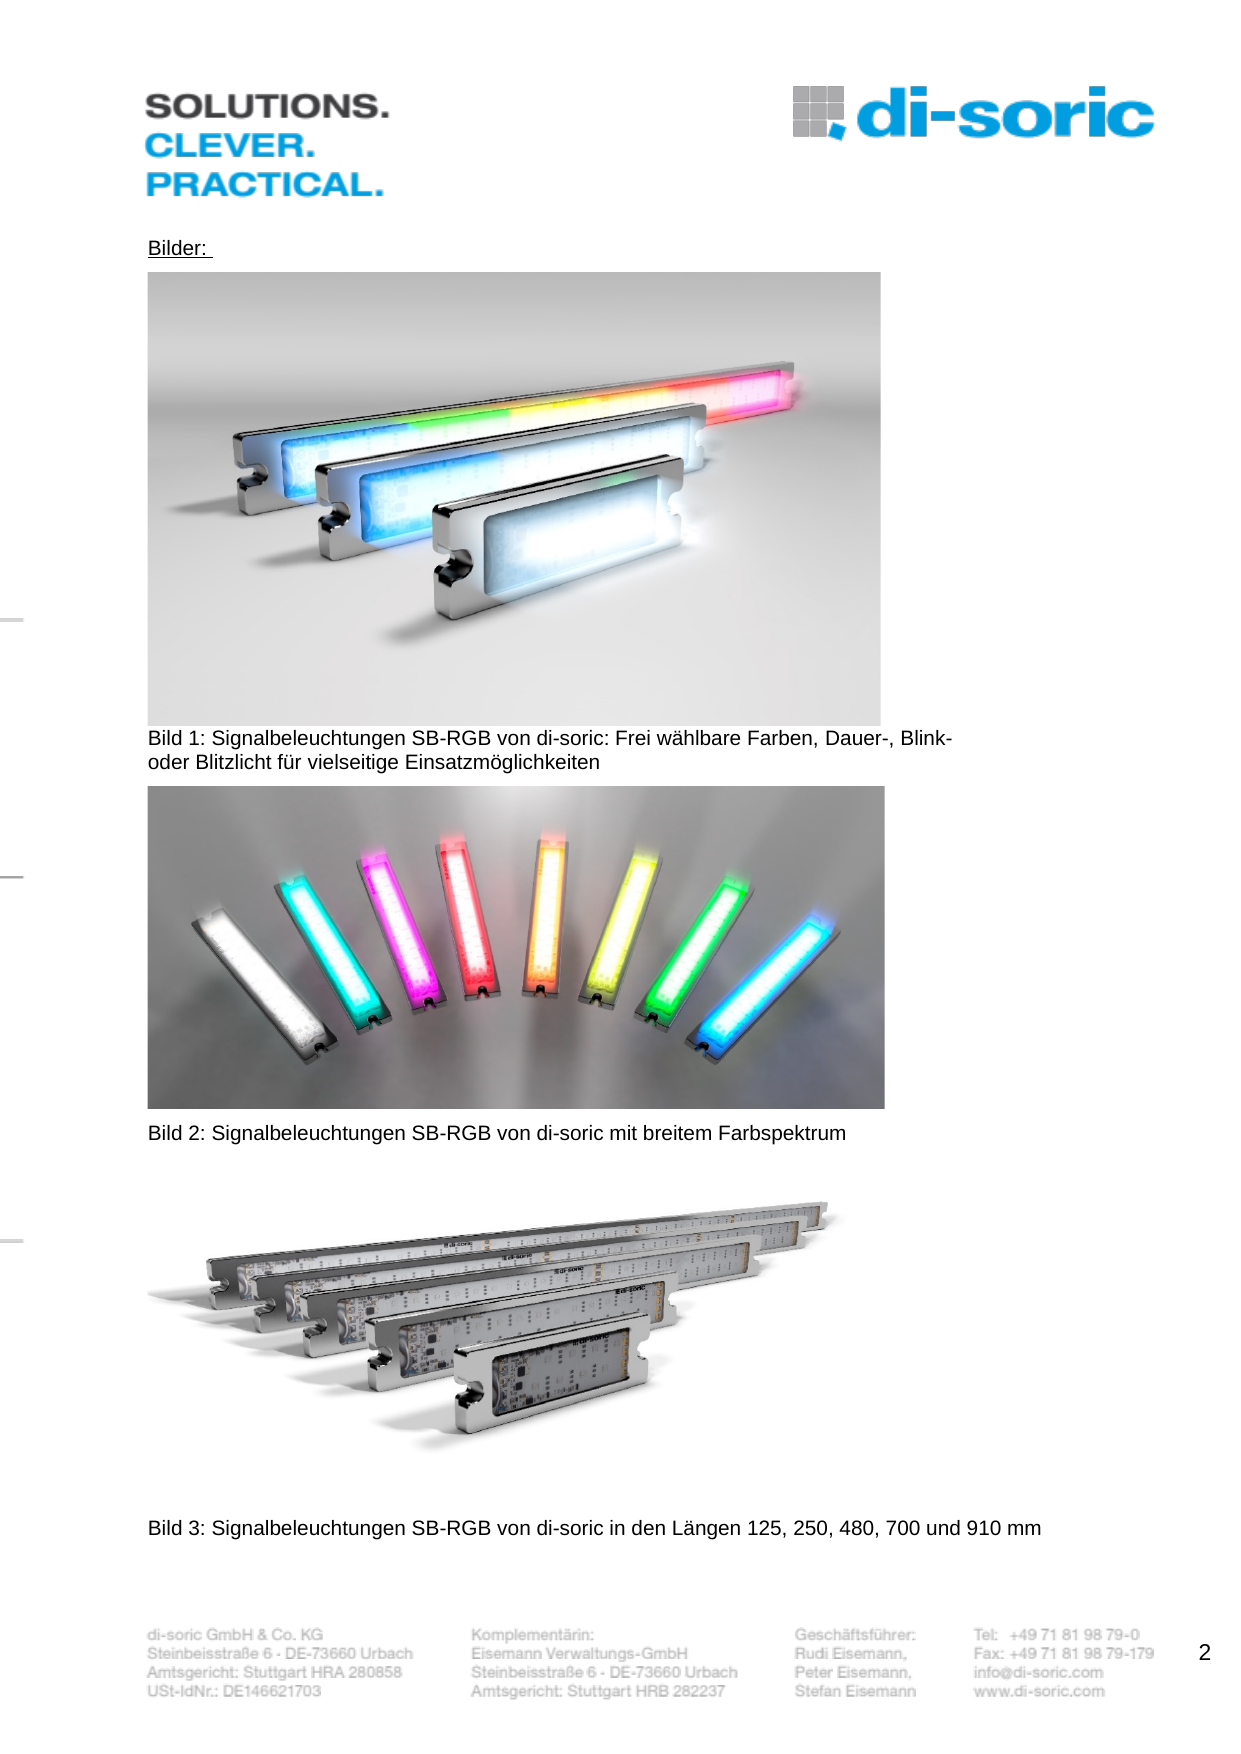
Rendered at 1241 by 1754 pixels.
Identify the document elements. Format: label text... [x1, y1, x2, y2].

picture [147, 1157, 882, 1503]
picture [147, 786, 885, 1109]
text Bild 2: Signalbeleuchtungen SB-RGB von di-soric mit breitem Farbspektrum [148, 1121, 1107, 1145]
text Bilder: [148, 236, 1107, 260]
text Bild 3: Signalbeleuchtungen SB-RGB von di-soric in den Längen 125, 250, 480, 700 und 910 mm [148, 1515, 1107, 1539]
picture [147, 272, 881, 726]
